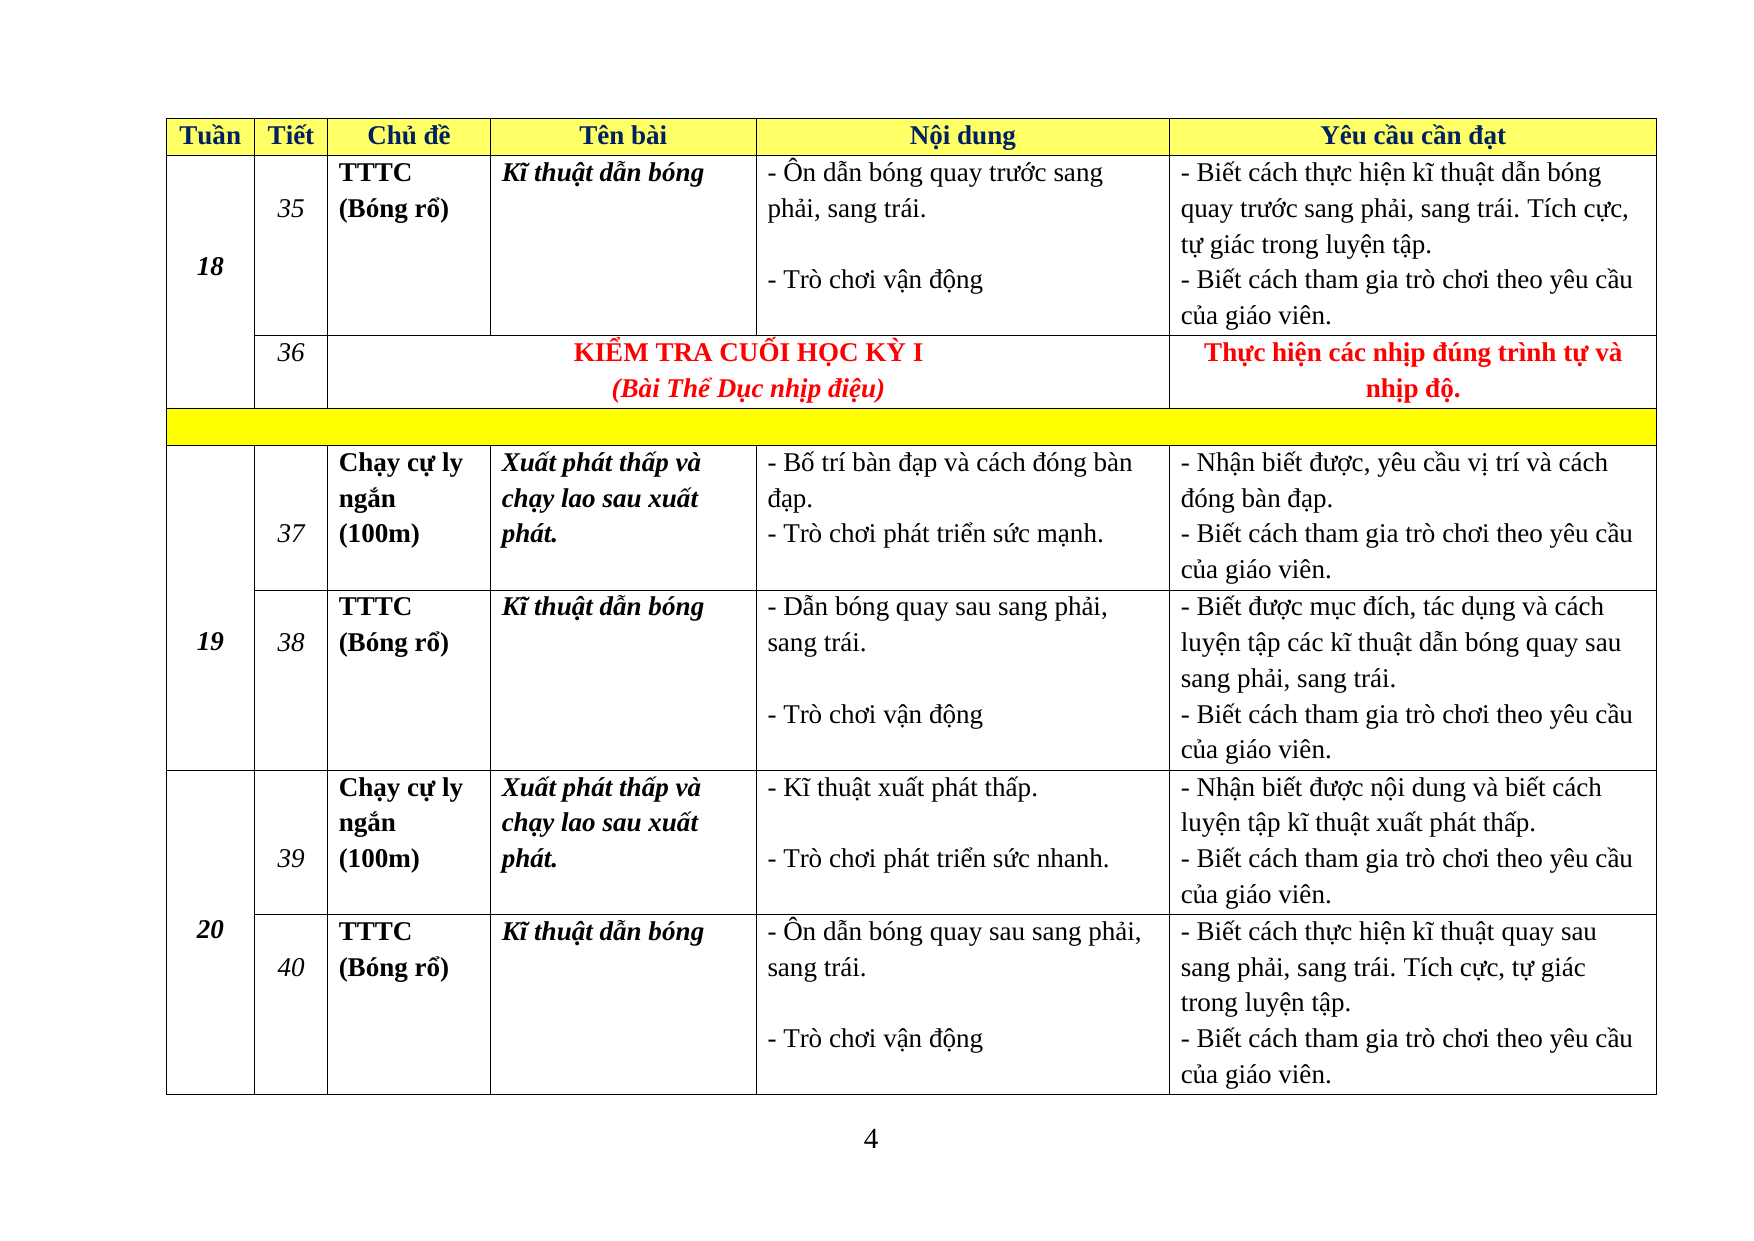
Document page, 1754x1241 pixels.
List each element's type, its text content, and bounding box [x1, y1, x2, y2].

table_cell Chạy cự ly ngắn (100m) [328, 771, 490, 914]
table_cell - Nhận biết được nội dung và biết cách luyện tập kĩ thuật xuất phát thấp. - Biết cách tham gia trò chơi theo yêu cầu của giáo viên. [1170, 771, 1656, 914]
table_header Yêu cầu cần đạt [1170, 119, 1656, 155]
table_cell [167, 409, 1656, 445]
table_header Tiết [255, 119, 327, 155]
table_header Tuần [167, 119, 254, 155]
table_cell 39 [255, 771, 327, 914]
table_cell 36 [255, 336, 327, 408]
table_cell 37 [255, 446, 327, 589]
table_cell - Kĩ thuật xuất phát thấp. - Trò chơi phát triển sức nhanh. [757, 771, 1169, 914]
table_cell 18 [167, 156, 254, 408]
table_header Tên bài [491, 119, 756, 155]
table_cell 38 [255, 591, 327, 769]
table_header Chủ đề [328, 119, 490, 155]
table_cell Chạy cự ly ngắn (100m) [328, 446, 490, 589]
table_cell Kĩ thuật dẫn bóng [491, 156, 756, 335]
table_cell TTTC (Bóng rổ) [328, 915, 490, 1094]
table_cell Kĩ thuật dẫn bóng [491, 915, 756, 1094]
table_cell Xuất phát thấp và chạy lao sau xuất phát. [491, 771, 756, 914]
table_cell TTTC (Bóng rổ) [328, 591, 490, 769]
table_cell 20 [167, 771, 254, 1094]
table_cell - Biết được mục đích, tác dụng và cách luyện tập các kĩ thuật dẫn bóng quay sau sang phải, sang trái. - Biết cách tham gia trò chơi theo yêu cầu của giáo viên. [1170, 591, 1656, 769]
table_cell Xuất phát thấp và chạy lao sau xuất phát. [491, 446, 756, 589]
table_cell - Ôn dẫn bóng quay sau sang phải, sang trái. - Trò chơi vận động [757, 915, 1169, 1094]
table_cell - Bố trí bàn đạp và cách đóng bàn đạp. - Trò chơi phát triển sức mạnh. [757, 446, 1169, 589]
table_cell TTTC (Bóng rổ) [328, 156, 490, 335]
table_cell - Biết cách thực hiện kĩ thuật dẫn bóng quay trước sang phải, sang trái. Tích cực, tự giác trong luyện tập. - Biết cách tham gia trò chơi theo yêu cầu của giáo viên. [1170, 156, 1656, 335]
table_header Nội dung [757, 119, 1169, 155]
table_cell - Dẫn bóng quay sau sang phải, sang trái. - Trò chơi vận động [757, 591, 1169, 769]
table_cell KIỂM TRA CUỐI HỌC KỲ I (Bài Thể Dục nhịp điệu) [328, 336, 1169, 408]
table_cell - Ôn dẫn bóng quay trước sang phải, sang trái. - Trò chơi vận động [757, 156, 1169, 335]
table_cell 19 [167, 446, 254, 769]
table_cell 35 [255, 156, 327, 335]
table_cell Kĩ thuật dẫn bóng [491, 591, 756, 769]
table_cell - Biết cách thực hiện kĩ thuật quay sau sang phải, sang trái. Tích cực, tự giác trong luyện tập. - Biết cách tham gia trò chơi theo yêu cầu của giáo viên. [1170, 915, 1656, 1094]
table_cell Thực hiện các nhịp đúng trình tự và nhịp độ. [1170, 336, 1656, 408]
table_cell 40 [255, 915, 327, 1094]
table_cell - Nhận biết được, yêu cầu vị trí và cách đóng bàn đạp. - Biết cách tham gia trò chơi theo yêu cầu của giáo viên. [1170, 446, 1656, 589]
